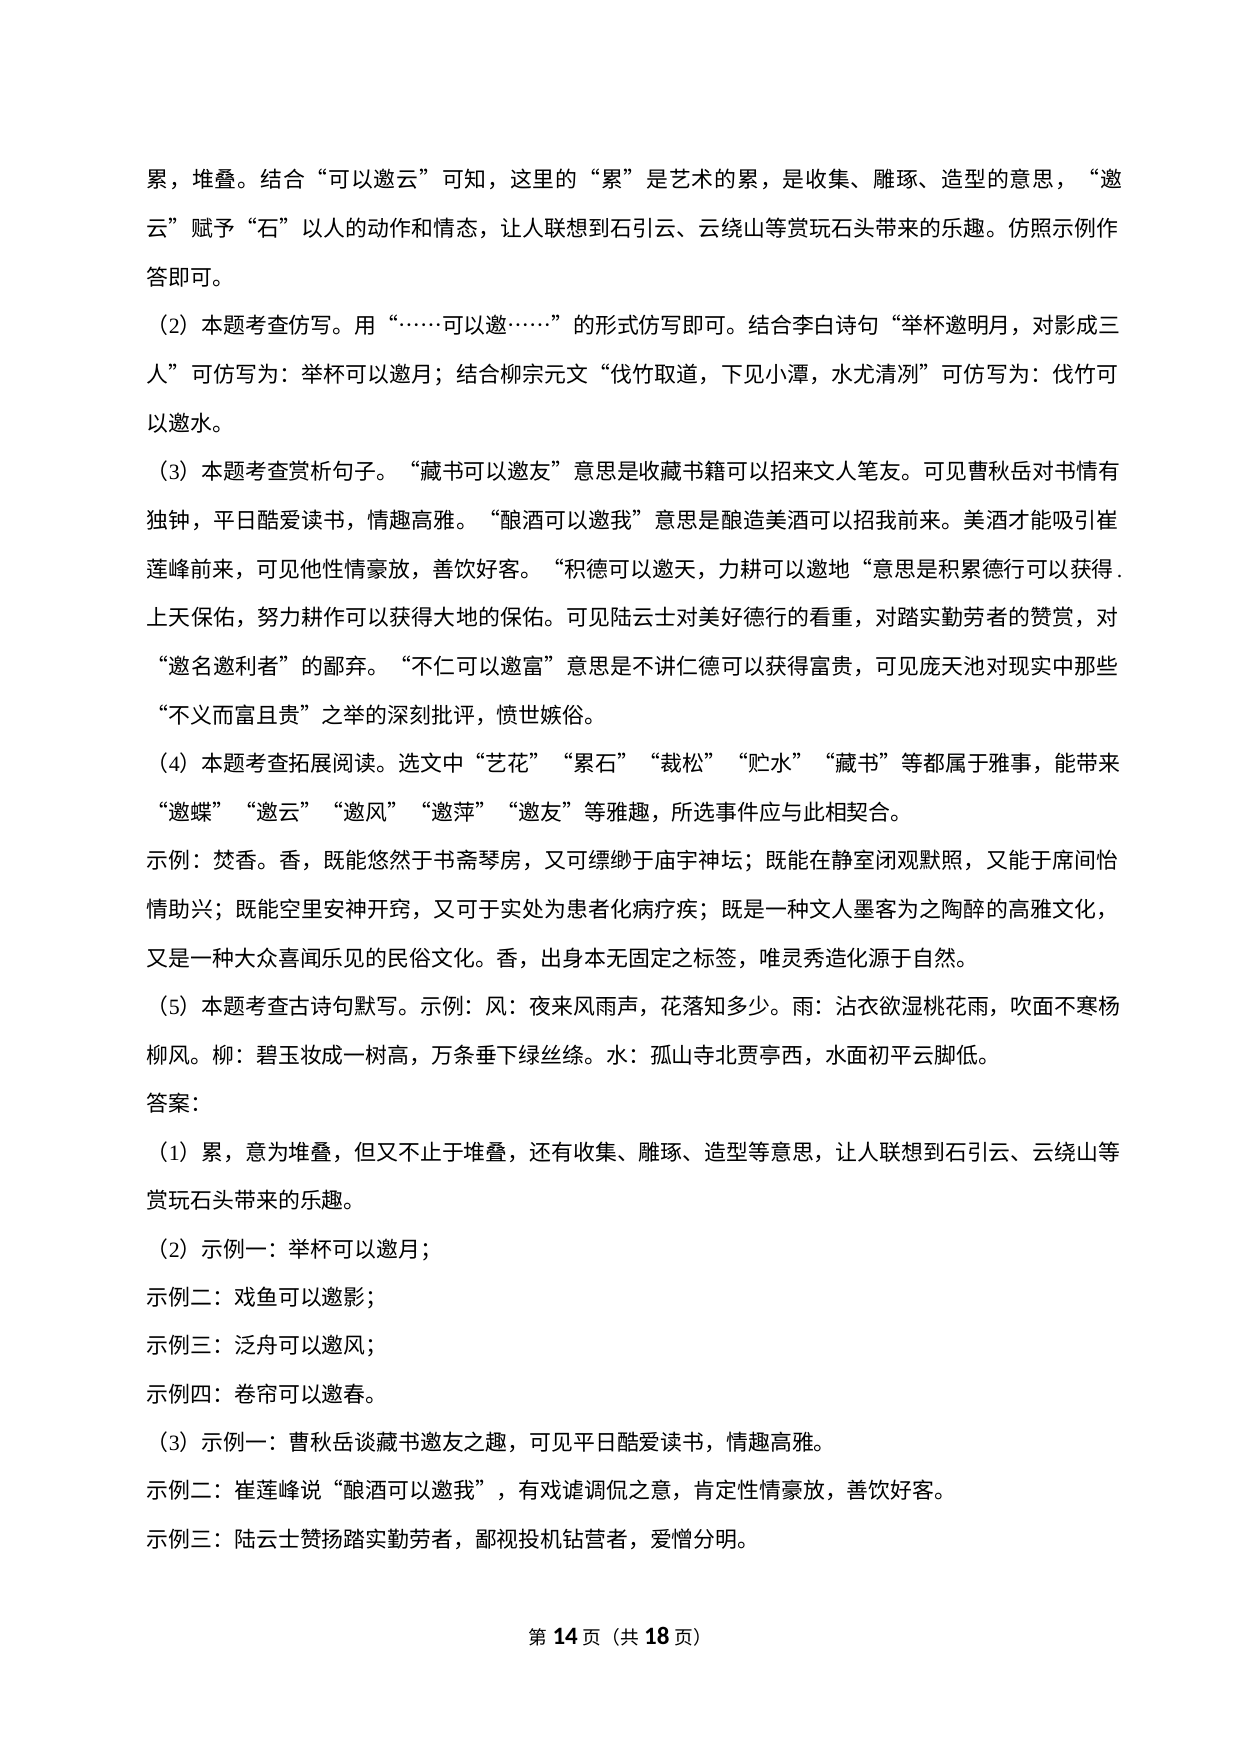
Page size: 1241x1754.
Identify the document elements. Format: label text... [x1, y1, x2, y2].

text 示例二：崔莲峰说“酿酒可以邀我”，有戏谑调侃之意，肯定性情豪放，善饮好客。 [147, 1473, 1122, 1505]
text 答案： [147, 1086, 1122, 1118]
text 示例三：陆云士赞扬踏实勤劳者，鄙视投机钻营者，爱憎分明。 [147, 1521, 1122, 1554]
text 示例四：卷帘可以邀春。 [147, 1376, 1122, 1409]
text （1）累，意为堆叠，但又不止于堆叠，还有收集、雕琢、造型等意思，让人联想到石引云、云绕山等赏玩石头带来的乐趣。 [147, 1134, 1122, 1215]
text 示例二：戏鱼可以邀影； [147, 1279, 1122, 1312]
text 示例：焚香。香，既能悠然于书斋琴房，又可缥缈于庙宇神坛；既能在静室闭观默照，又能于席间怡情助兴；既能空里安神开窍，又可于实处为患者化病疗疾；既是一种文人墨客为之陶醉的高雅文化，又是一种大众喜闻乐见的民俗文化。香，出身本无固定之标签，唯灵秀造化源于自然。 [147, 843, 1122, 973]
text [147, 162, 1122, 292]
text （3）示例一：曹秋岳谈藏书邀友之趣，可见平日酷爱读书，情趣高雅。 [147, 1424, 1122, 1457]
text （3）本题考查赏析句子。“藏书可以邀友”意思是收藏书籍可以招来文人笔友。可见曹秋岳对书情有独钟，平日酷爱读书，情趣高雅。“酿酒可以邀我”意思是酿造美酒可以招我前来。美酒才能吸引崔莲峰前来，可见他性情豪放，善饮好客。“积德可以邀天，力耕可以邀地“意思是积累德行可以获得.上天保佑，努力耕作可以获得大地的保佑。可见陆云士对美好德行的看重，对踏实勤劳者的赞赏，对“邀名邀利者”的鄙弃。“不仁可以邀富”意思是不讲仁德可以获得富贵，可见庞天池对现实中那些“不义而富且贵”之举的深刻批评，愤世嫉俗。 [147, 454, 1122, 730]
text （2）示例一：举杯可以邀月； [147, 1231, 1122, 1264]
text 示例三：泛舟可以邀风； [147, 1328, 1122, 1360]
text （4）本题考查拓展阅读。选文中“艺花”“累石”“裁松”“贮水”“藏书”等都属于雅事，能带来“邀蝶”“邀云”“邀风”“邀萍”“邀友”等雅趣，所选事件应与此相契合。 [147, 746, 1122, 827]
text （5）本题考查古诗句默写。示例：风：夜来风雨声，花落知多少。雨：沾衣欲湿桃花雨，吹面不寒杨柳风。柳：碧玉妆成一树高，万条垂下绿丝绦。水：孤山寺北贾亭西，水面初平云脚低。 [147, 989, 1122, 1070]
text （2）本题考查仿写。用“……可以邀……”的形式仿写即可。结合李白诗句“举杯邀明月，对影成三人”可仿写为：举杯可以邀月；结合柳宗元文“伐竹取道，下见小潭，水尤清冽”可仿写为：伐竹可以邀水。 [147, 308, 1122, 438]
